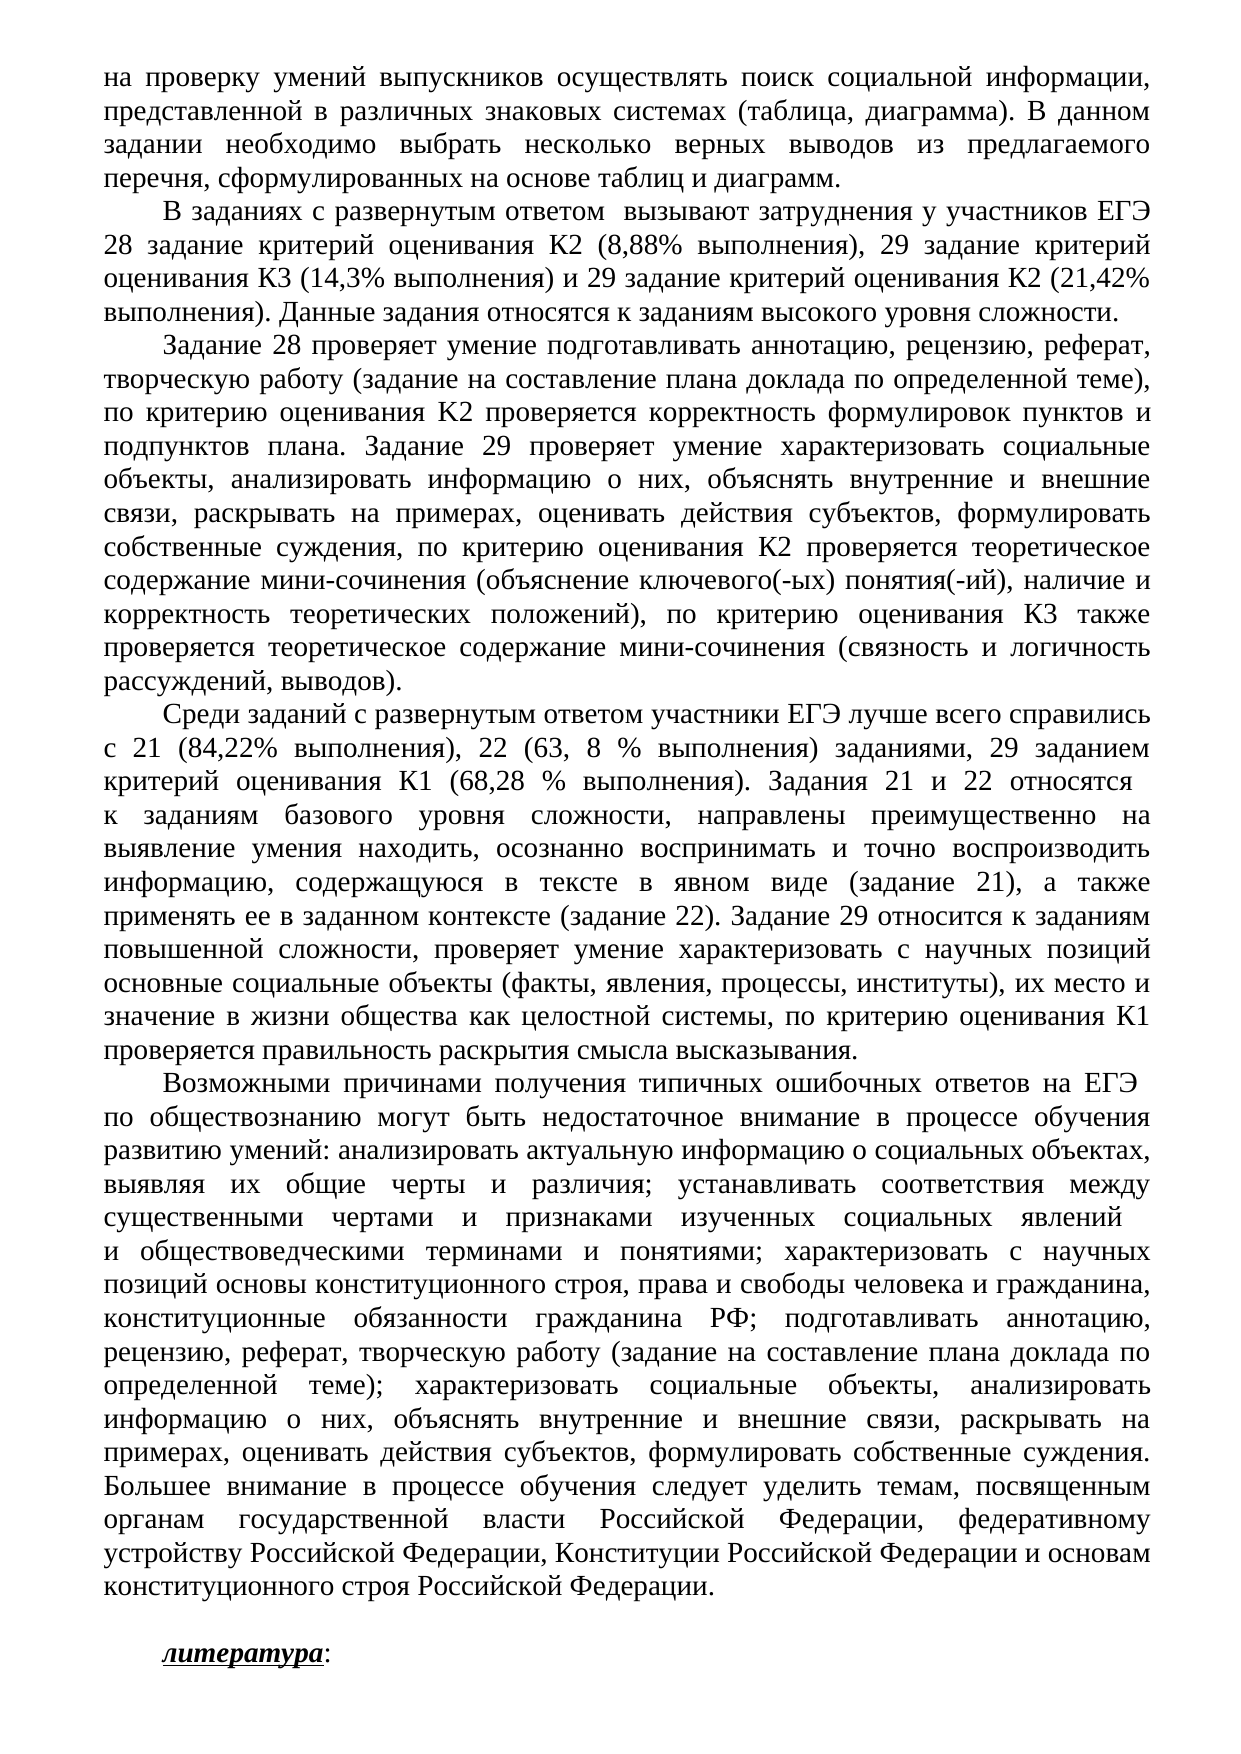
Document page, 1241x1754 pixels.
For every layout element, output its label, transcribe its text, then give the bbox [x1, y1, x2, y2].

text Среди заданий с развернутым ответом участники ЕГЭ лучше всего справились с 21 (84,22% выполнения), 22 (63, 8 % выполнения) заданиями, 29 заданием критерий оценивания К1 (68,28 % выполнения). Задания 21 и 22 относятся к заданиям базового уровня сложности, направлены преимущественно на выявление умения находить, осознанно воспринимать и точно воспроизводить информацию, содержащуюся в тексте в явном виде (задание 21), а также применять ее в заданном контексте (задание 22). Задание 29 относится к заданиям повышенной сложности, проверяет умение характеризовать с научных позиций основные социальные объекты (факты, явления, процессы, институты), их место и значение в жизни общества как целостной системы, по критерию оценивания К1 проверяется правильность раскрытия смысла высказывания. [103, 696, 1152, 1065]
text литература: [103, 1636, 1152, 1669]
text Возможными причинами получения типичных ошибочных ответов на ЕГЭ по обществознанию могут быть недостаточное внимание в процессе обучения развитию умений: анализировать актуальную информацию о социальных объектах, выявляя их общие черты и различия; устанавливать соответствия между существенными чертами и признаками изученных социальных явлений и обществоведческими терминами и понятиями; характеризовать с научных позиций основы конституционного строя, права и свободы человека и гражданина, конституционные обязанности гражданина РФ; подготавливать аннотацию, рецензию, реферат, творческую работу (задание на составление плана доклада по определенной теме); характеризовать социальные объекты, анализировать информацию о них, объяснять внутренние и внешние связи, раскрывать на примерах, оценивать действия субъектов, формулировать собственные суждения. Большее внимание в процессе обучения следует уделить темам, посвященным органам государственной власти Российской Федерации, федеративному устройству Российской Федерации, Конституции Российской Федерации и основам конституционного строя Российской Федерации. [103, 1065, 1152, 1602]
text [103, 59, 1152, 193]
text В заданиях с развернутым ответом вызывают затруднения у участников ЕГЭ 28 задание критерий оценивания К2 (8,88% выполнения), 29 задание критерий оценивания К3 (14,3% выполнения) и 29 задание критерий оценивания К2 (21,42% выполнения). Данные задания относятся к заданиям высокого уровня сложности. [103, 193, 1152, 327]
text Задание 28 проверяет умение подготавливать аннотацию, рецензию, реферат, творческую работу (задание на составление плана доклада по определенной теме), по критерию оценивания K2 проверяется корректность формулировок пунктов и подпунктов плана. Задание 29 проверяет умение характеризовать социальные объекты, анализировать информацию о них, объяснять внутренние и внешние связи, раскрывать на примерах, оценивать действия субъектов, формулировать собственные суждения, по критерию оценивания К2 проверяется теоретическое содержание мини-сочинения (объяснение ключевого(-ых) понятия(-ий), наличие и корректность теоретических положений), по критерию оценивания К3 также проверяется теоретическое содержание мини-сочинения (связность и логичность рассуждений, выводов). [103, 327, 1152, 696]
